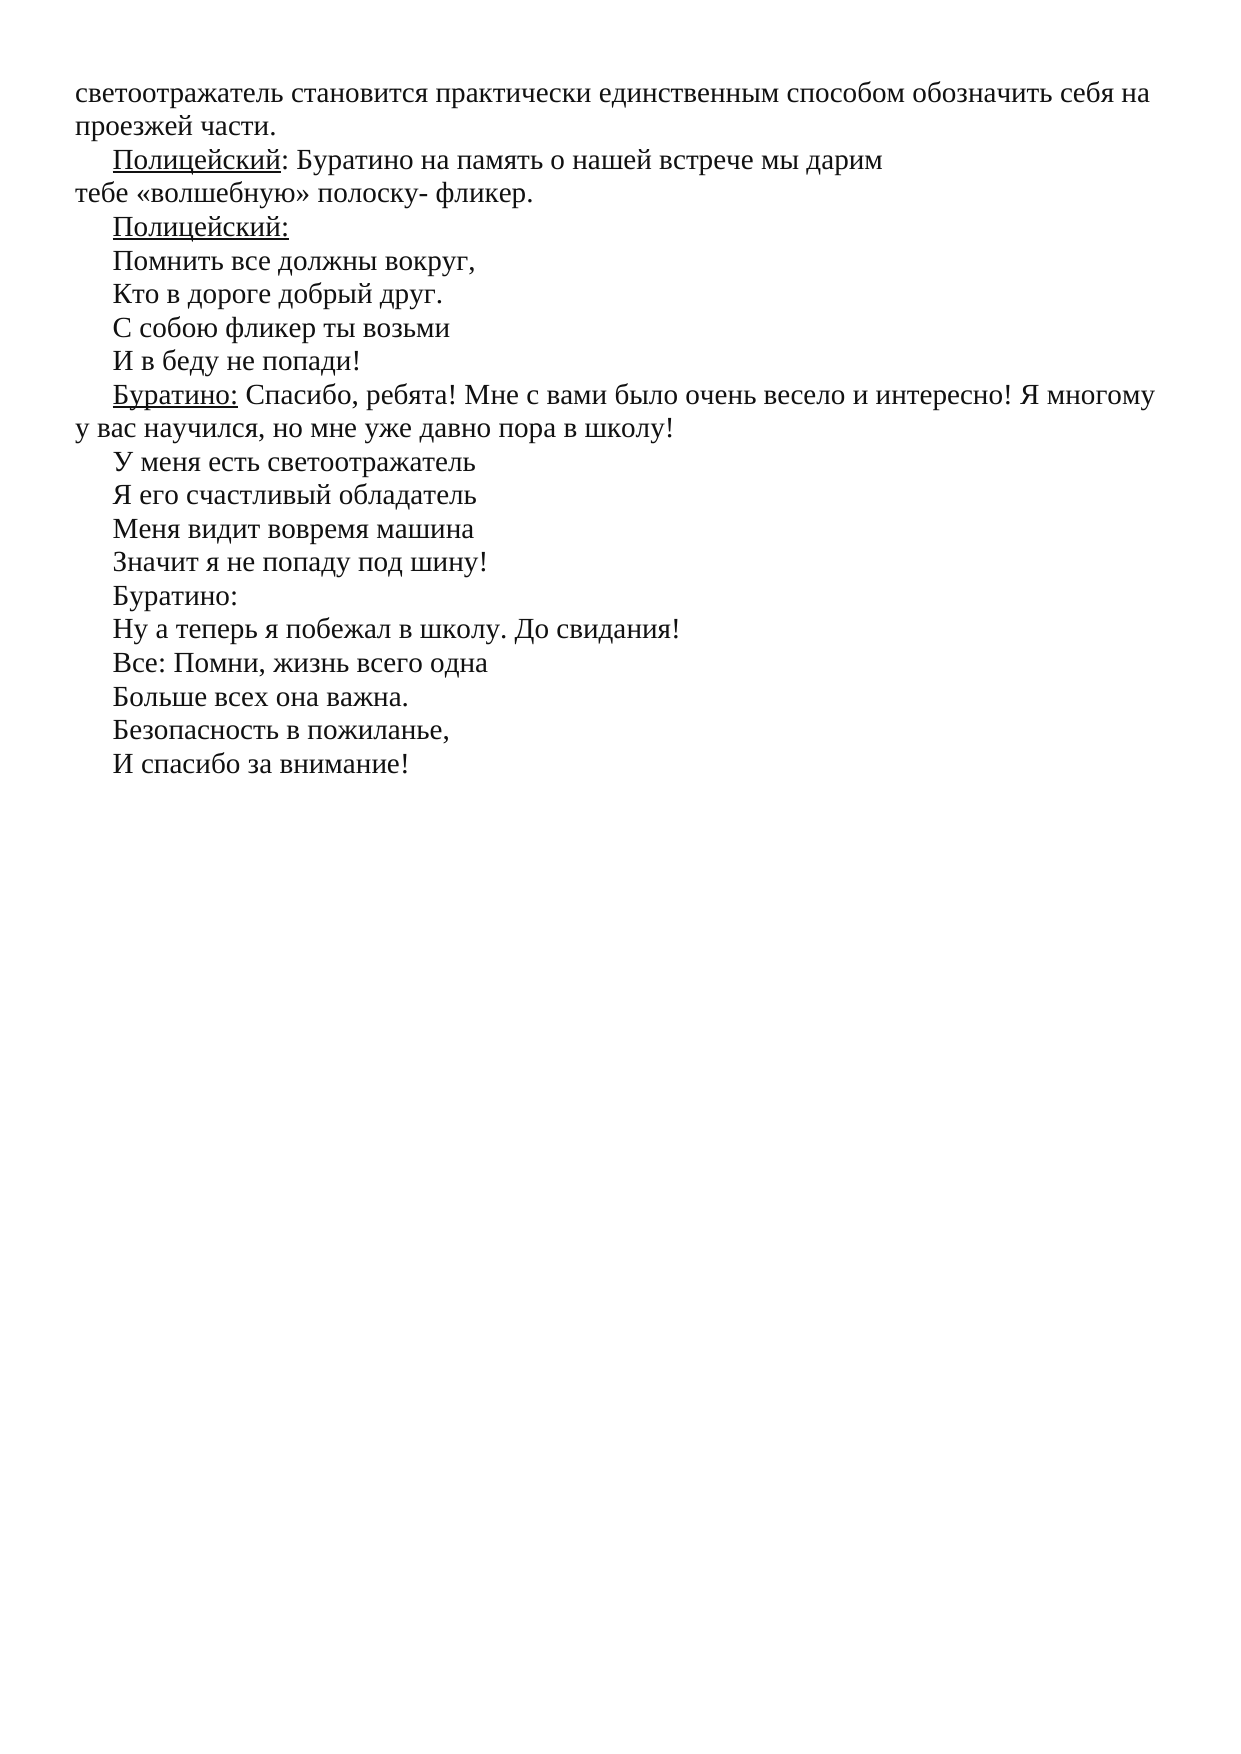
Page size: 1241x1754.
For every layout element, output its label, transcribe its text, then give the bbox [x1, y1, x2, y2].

text Полицейский: [75, 209, 1165, 243]
text Меня видит вовремя машина [75, 511, 1165, 544]
text Все: Помни, жизнь всего одна [75, 645, 1165, 679]
text Безопасность в пожиланье, [75, 712, 1165, 746]
text Значит я не попаду под шину! [75, 544, 1165, 578]
text Буратино: [75, 578, 1165, 612]
text Буратино: Спасибо, ребята! Мне с вами было очень весело и интересно! Я многому у вас научился, но мне уже давно пора в школу! [75, 377, 1165, 444]
text Кто в дороге добрый друг. [75, 276, 1165, 310]
text И спасибо за внимание! [75, 746, 1165, 779]
text У меня есть светоотражатель [75, 444, 1165, 477]
text Полицейский: Буратино на память о нашей встрече мы дарим тебе «волшебную» полоску- фликер. [75, 142, 1165, 209]
text Я его счастливый обладатель [75, 477, 1165, 511]
text С собою фликер ты возьми [75, 310, 1165, 343]
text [75, 75, 1165, 142]
text И в беду не попади! [75, 343, 1165, 377]
text Помнить все должны вокруг, [75, 243, 1165, 276]
text Больше всех она важна. [75, 679, 1165, 712]
text Ну а теперь я побежал в школу. До свидания! [75, 612, 1165, 645]
